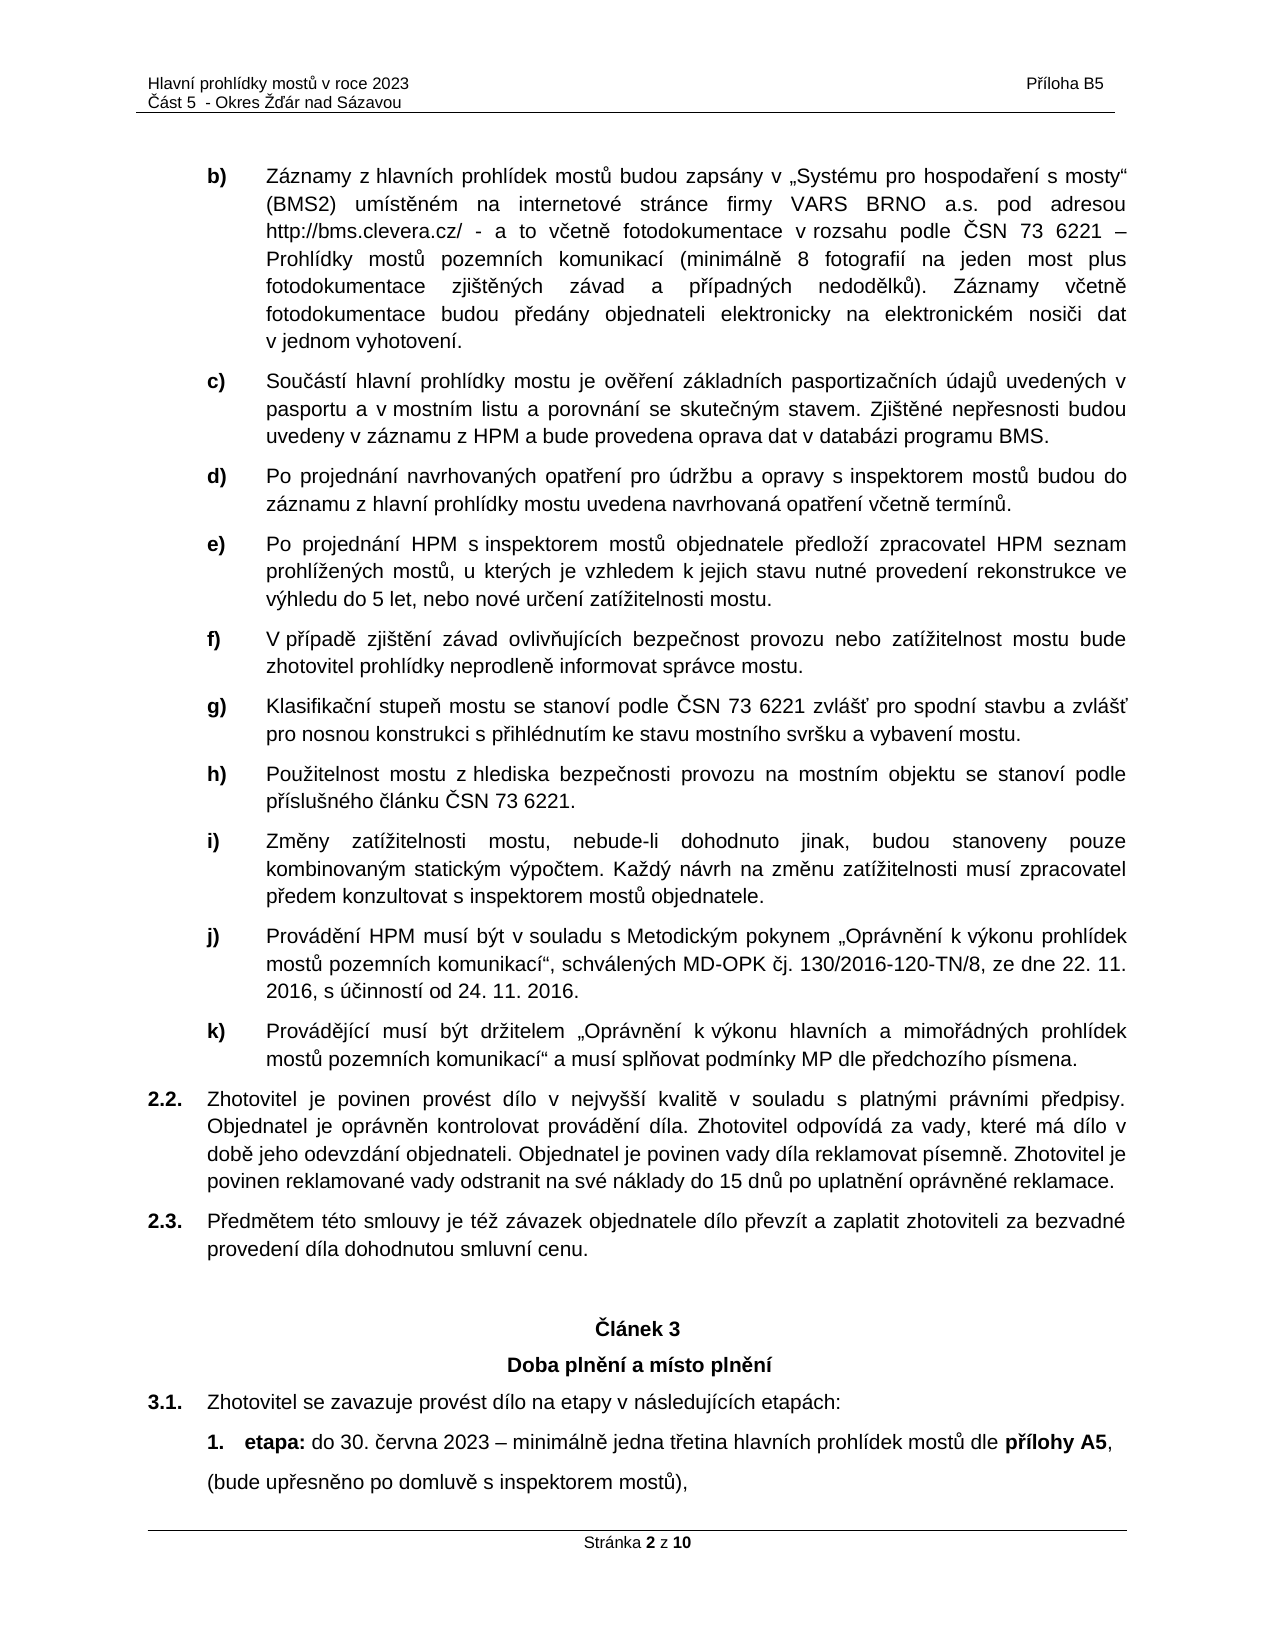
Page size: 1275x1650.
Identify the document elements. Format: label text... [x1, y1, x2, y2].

list Použitelnost mostu z hlediska bezpečnosti provozu na mostním objektu se stanoví podle příslušného článku ČSN 73 6221. [207, 762, 1127, 813]
list Předmětem této smlouvy je též závazek objednatele dílo převzít a zaplatit zhotoviteli za bezvadné provedení díla dohodnutou smluvní cenu. [148, 1209, 1127, 1261]
list Provádějící musí být držitelem „Oprávnění k výkonu hlavních a mimořádných prohlídek mostů pozemních komunikací“ a musí splňovat podmínky MP dle předchozího písmena. [207, 1019, 1127, 1071]
list etapa: do 30. června 2023 – minimálně jedna třetina hlavních prohlídek mostů dle přílohy A5, [207, 1429, 1167, 1453]
list V případě zjištění závad ovlivňujících bezpečnost provozu nebo zatížitelnost mostu bude zhotovitel prohlídky neprodleně informovat správce mostu. [207, 627, 1127, 678]
list Po projednání HPM s inspektorem mostů objednatele předloží zpracovatel HPM seznam prohlížených mostů, u kterých je vzhledem k jejich stavu nutné provedení rekonstrukce ve výhledu do 5 let, nebo nové určení zatížitelnosti mostu. [207, 532, 1127, 611]
list Zhotovitel se zavazuje provést dílo na etapy v následujících etapách: [148, 1389, 1127, 1413]
list Změny zatížitelnosti mostu, nebude-li dohodnuto jinak, budou stanoveny pouze kombinovaným statickým výpočtem. Každý návrh na změnu zatížitelnosti musí zpracovatel předem konzultovat s inspektorem mostů objednatele. [207, 829, 1127, 908]
list Doba plnění a místo plnění [148, 1353, 1131, 1377]
list Provádění HPM musí být v souladu s Metodickým pokynem „Oprávnění k výkonu prohlídek mostů pozemních komunikací“, schválených MD-OPK čj. 130/2016-120-TN/8, ze dne 22. 11. 2016, s účinností od 24. 11. 2016. [207, 924, 1127, 1003]
list Součástí hlavní prohlídky mostu je ověření základních pasportizačních údajů uvedených v pasportu a v mostním listu a porovnání se skutečným stavem. Zjištěné nepřesnosti budou uvedeny v záznamu z HPM a bude provedena oprava dat v databázi programu BMS. [207, 369, 1127, 448]
list Po projednání navrhovaných opatření pro údržbu a opravy s inspektorem mostů budou do záznamu z hlavní prohlídky mostu uvedena navrhovaná opatření včetně termínů. [207, 464, 1127, 516]
list Zhotovitel je povinen provést dílo v nejvyšší kvalitě v souladu s platnými právními předpisy. Objednatel je oprávněn kontrolovat provádění díla. Zhotovitel odpovídá za vady, které má dílo v době jeho odevzdání objednateli. Objednatel je povinen vady díla reklamovat písemně. Zhotovitel je povinen reklamované vady odstranit na své náklady do 15 dnů po uplatnění oprávněné reklamace. [148, 1087, 1127, 1193]
list Článek 3 [148, 1317, 1127, 1341]
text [207, 1469, 1167, 1493]
list Záznamy z hlavních prohlídek mostů budou zapsány v „Systému pro hospodaření s mosty“ (BMS2) umístěném na internetové stránce firmy VARS BRNO a.s. pod adresou http://bms.clevera.cz/ - a to včetně fotodokumentace v rozsahu podle ČSN 73 6221 – Prohlídky mostů pozemních komunikací (minimálně 8 fotografií na jeden most plus fotodokumentace zjištěných závad a případných nedodělků). Záznamy včetně fotodokumentace budou předány objednateli elektronicky na elektronickém nosiči dat v jednom vyhotovení. [207, 164, 1127, 353]
list Klasifikační stupeň mostu se stanoví podle ČSN 73 6221 zvlášť pro spodní stavbu a zvlášť pro nosnou konstrukci s přihlédnutím ke stavu mostního svršku a vybavení mostu. [207, 694, 1127, 746]
